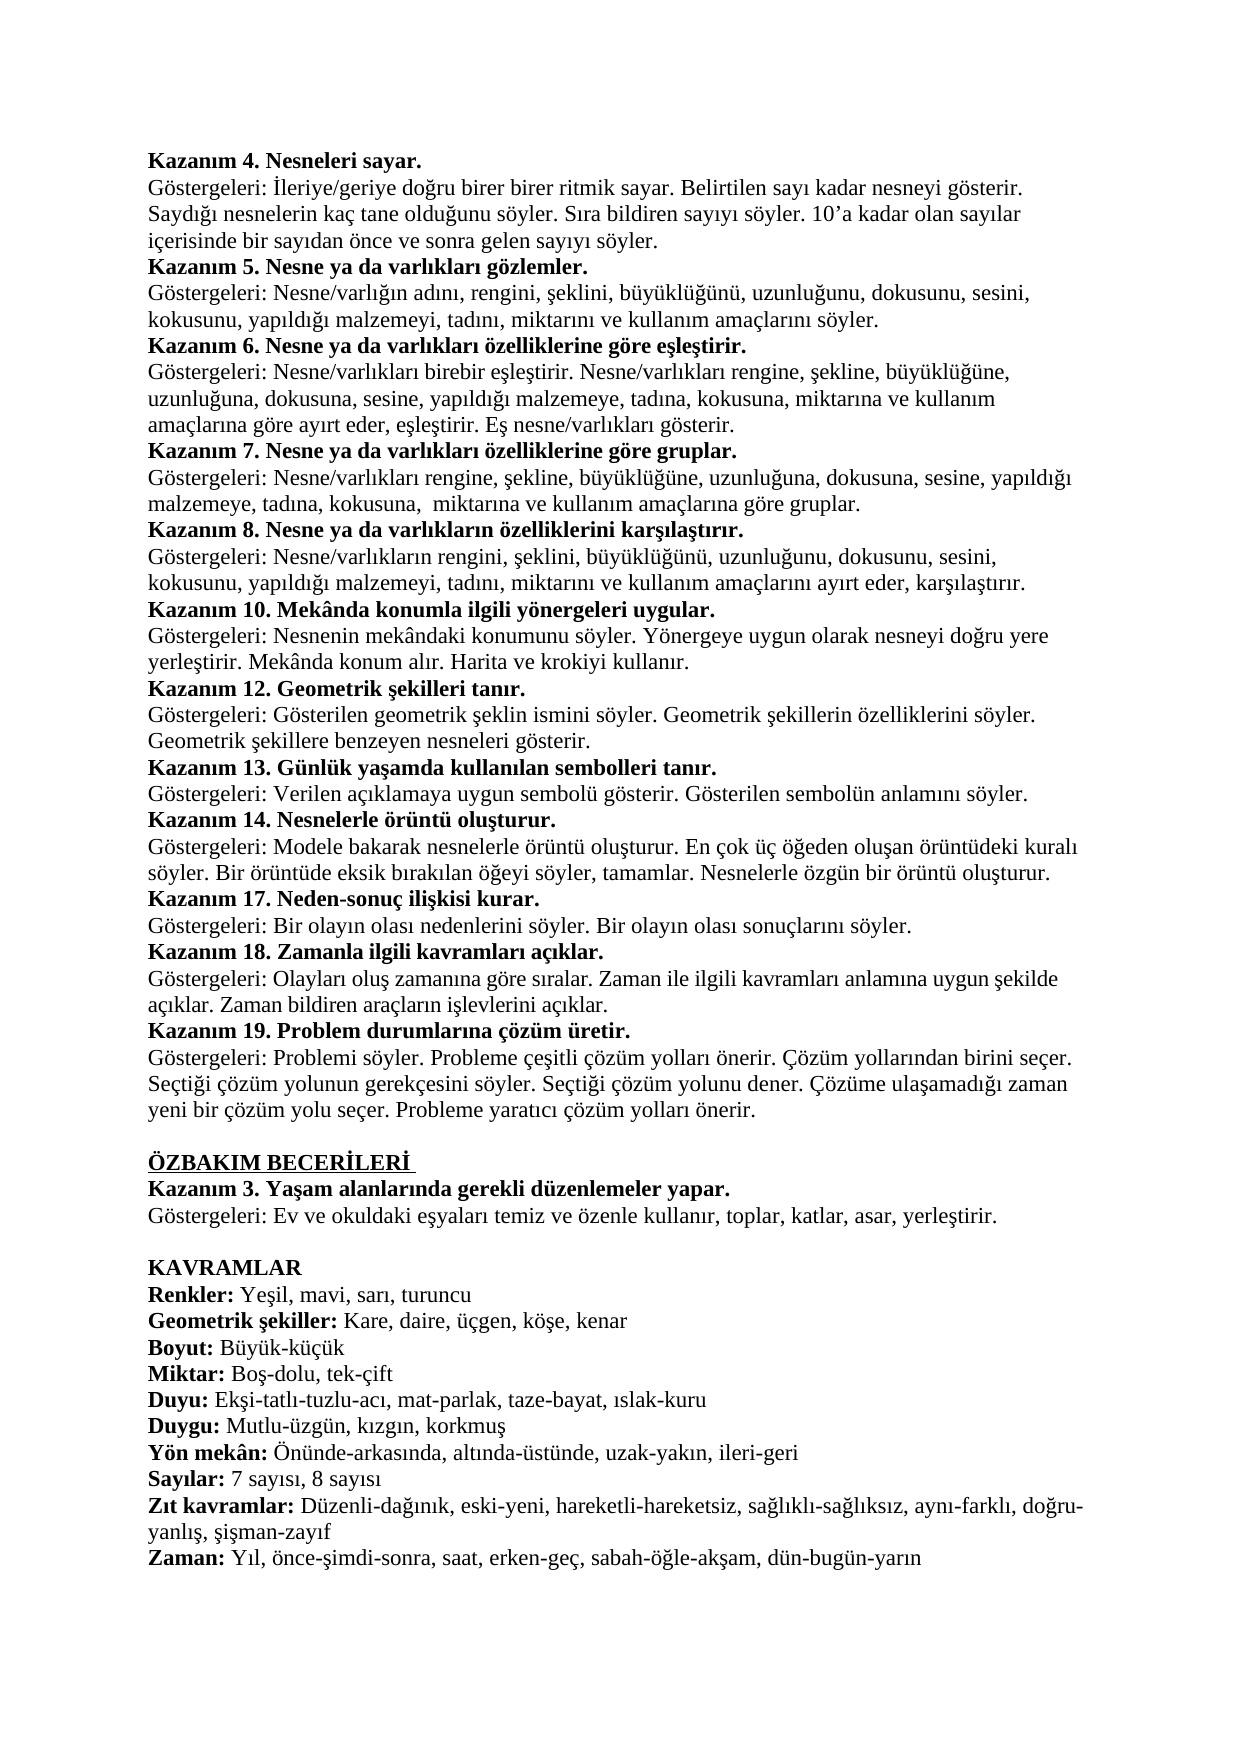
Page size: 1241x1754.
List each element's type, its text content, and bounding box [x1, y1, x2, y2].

text Kazanım 17. Neden-sonuç ilişkisi kurar. [148, 886, 1093, 912]
text Kazanım 6. Nesne ya da varlıkları özelliklerine göre eşleştirir. [148, 332, 1093, 358]
text Göstergeleri: Gösterilen geometrik şeklin ismini söyler. Geometrik şekillerin özelliklerini söyler. Geometrik şekillere benzeyen nesneleri gösterir. [148, 701, 1093, 754]
text Zaman: Yıl, önce-şimdi-sonra, saat, erken-geç, sabah-öğle-akşam, dün-bugün-yarın [148, 1544, 1093, 1571]
text Göstergeleri: Modele bakarak nesnelerle örüntü oluşturur. En çok üç öğeden oluşan örüntüdeki kuralı söyler. Bir örüntüde eksik bırakılan öğeyi söyler, tamamlar. Nesnelerle özgün bir örüntü oluşturur. [148, 833, 1093, 886]
text Kazanım 5. Nesne ya da varlıkları gözlemler. [148, 253, 1093, 279]
text Geometrik şekiller: Kare, daire, üçgen, köşe, kenar [148, 1307, 1093, 1333]
text Duygu: Mutlu-üzgün, kızgın, korkmuş [148, 1413, 1093, 1439]
text Zıt kavramlar: Düzenli-dağınık, eski-yeni, hareketli-hareketsiz, sağlıklı-sağlıksız, aynı-farklı, doğru-yanlış, şişman-zayıf [148, 1492, 1093, 1544]
text Miktar: Boş-dolu, tek-çift [148, 1360, 1093, 1386]
text Kazanım 12. Geometrik şekilleri tanır. [148, 675, 1093, 701]
text Renkler: Yeşil, mavi, sarı, turuncu [148, 1281, 1093, 1307]
text Göstergeleri: Olayları oluş zamanına göre sıralar. Zaman ile ilgili kavramları anlamına uygun şekilde açıklar. Zaman bildiren araçların işlevlerini açıklar. [148, 964, 1093, 1017]
text Göstergeleri: Nesne/varlığın adını, rengini, şeklini, büyüklüğünü, uzunluğunu, dokusunu, sesini, kokusunu, yapıldığı malzemeyi, tadını, miktarını ve kullanım amaçlarını söyler. [148, 279, 1093, 332]
text Göstergeleri: Nesnenin mekândaki konumunu söyler. Yönergeye uygun olarak nesneyi doğru yere yerleştirir. Mekânda konum alır. Harita ve krokiyi kullanır. [148, 622, 1093, 675]
text Göstergeleri: Nesne/varlıkların rengini, şeklini, büyüklüğünü, uzunluğunu, dokusunu, sesini, kokusunu, yapıldığı malzemeyi, tadını, miktarını ve kullanım amaçlarını ayırt eder, karşılaştırır. [148, 543, 1093, 596]
text Göstergeleri: Ev ve okuldaki eşyaları temiz ve özenle kullanır, toplar, katlar, asar, yerleştirir. [148, 1202, 1093, 1228]
text Kazanım 18. Zamanla ilgili kavramları açıklar. [148, 938, 1093, 964]
text Kazanım 14. Nesnelerle örüntü oluşturur. [148, 806, 1093, 833]
text Sayılar: 7 sayısı, 8 sayısı [148, 1465, 1093, 1492]
text Duyu: Ekşi-tatlı-tuzlu-acı, mat-parlak, taze-bayat, ıslak-kuru [148, 1386, 1093, 1413]
text KAVRAMLAR [148, 1254, 1093, 1281]
text Kazanım 19. Problem durumlarına çözüm üretir. [148, 1017, 1093, 1044]
text Boyut: Büyük-küçük [148, 1333, 1093, 1360]
text Kazanım 3. Yaşam alanlarında gerekli düzenlemeler yapar. [148, 1175, 1093, 1202]
text Göstergeleri: Nesne/varlıkları birebir eşleştirir. Nesne/varlıkları rengine, şekline, büyüklüğüne, uzunluğuna, dokusuna, sesine, yapıldığı malzemeye, tadına, kokusuna, miktarına ve kullanım amaçlarına göre ayırt eder, eşleştirir. Eş nesne/varlıkları gösterir. [148, 358, 1093, 437]
text Kazanım 7. Nesne ya da varlıkları özelliklerine göre gruplar. [148, 437, 1093, 464]
text Kazanım 4. Nesneleri sayar. [148, 148, 1093, 174]
text Göstergeleri: Nesne/varlıkları rengine, şekline, büyüklüğüne, uzunluğuna, dokusuna, sesine, yapıldığı malzemeye, tadına, kokusuna, miktarına ve kullanım amaçlarına göre gruplar. [148, 464, 1093, 517]
text Kazanım 13. Günlük yaşamda kullanılan sembolleri tanır. [148, 754, 1093, 780]
text Göstergeleri: Verilen açıklamaya uygun sembolü gösterir. Gösterilen sembolün anlamını söyler. [148, 780, 1093, 806]
text Kazanım 10. Mekânda konumla ilgili yönergeleri uygular. [148, 596, 1093, 622]
text Göstergeleri: İleriye/geriye doğru birer birer ritmik sayar. Belirtilen sayı kadar nesneyi gösterir. Saydığı nesnelerin kaç tane olduğunu söyler. Sıra bildiren sayıyı söyler. 10’a kadar olan sayılar içerisinde bir sayıdan önce ve sonra gelen sayıyı söyler. [148, 174, 1093, 253]
text Yön mekân: Önünde-arkasında, altında-üstünde, uzak-yakın, ileri-geri [148, 1439, 1093, 1465]
text Kazanım 8. Nesne ya da varlıkların özelliklerini karşılaştırır. [148, 517, 1093, 543]
text ÖZBAKIM BECERİLERİ [148, 1149, 1093, 1175]
text Göstergeleri: Problemi söyler. Probleme çeşitli çözüm yolları önerir. Çözüm yollarından birini seçer. Seçtiği çözüm yolunun gerekçesini söyler. Seçtiği çözüm yolunu dener. Çözüme ulaşamadığı zaman yeni bir çözüm yolu seçer. Probleme yaratıcı çözüm yolları önerir. [148, 1044, 1093, 1123]
text Göstergeleri: Bir olayın olası nedenlerini söyler. Bir olayın olası sonuçlarını söyler. [148, 912, 1093, 938]
